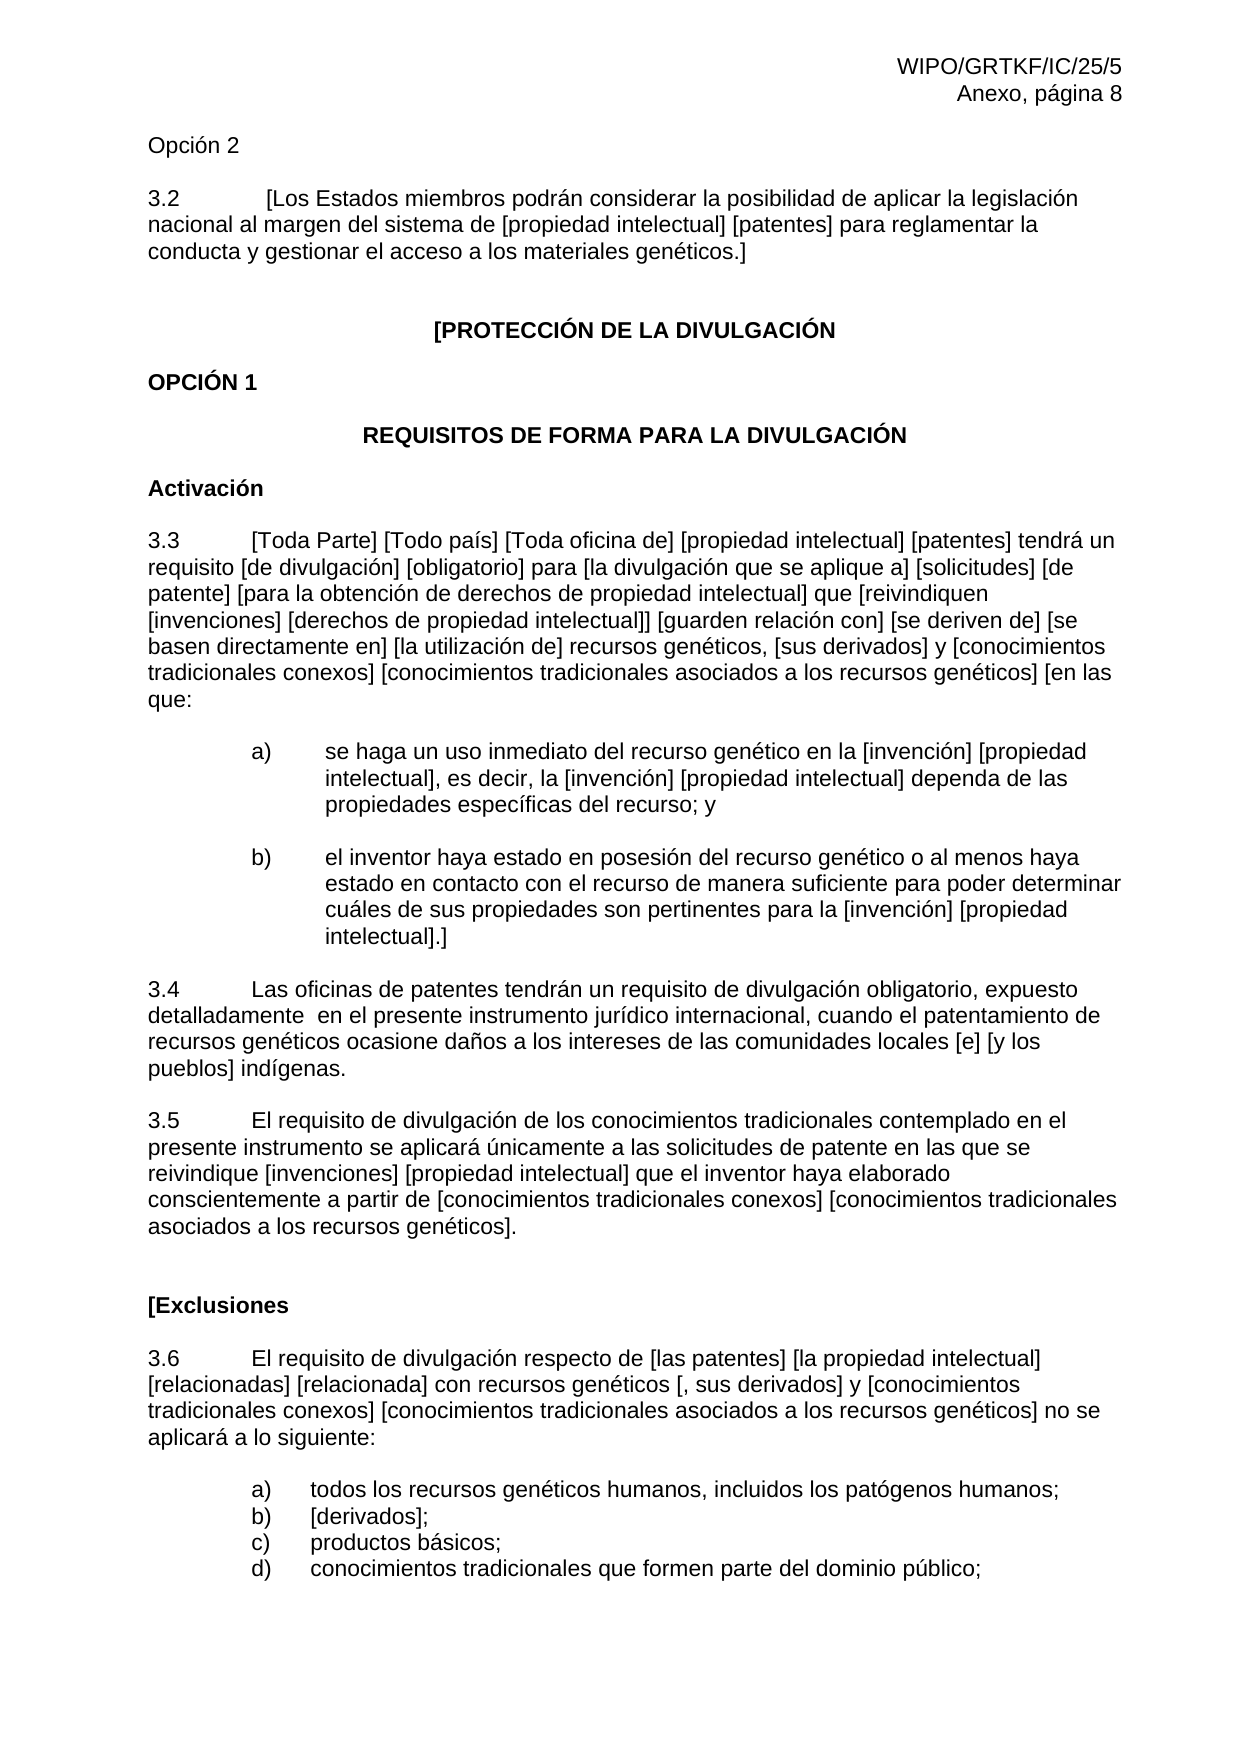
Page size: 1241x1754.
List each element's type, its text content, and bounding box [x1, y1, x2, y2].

text REQUISITOS DE FORMA PARA LA DIVULGACIÓN [148, 422, 1122, 448]
text b) [derivados]; [251, 1503, 1122, 1529]
text a) se haga un uso inmediato del recurso genético en la [invención] [propiedad intelectual], es decir, la [invención] [propiedad intelectual] dependa de las propiedades específicas del recurso; y [148, 738, 1122, 817]
text b) el inventor haya estado en posesión del recurso genético o al menos haya estado en contacto con el recurso de manera suficiente para poder determinar cuáles de sus propiedades son pertinentes para la [invención] [propiedad intelectual].] [148, 844, 1122, 949]
text 3.4 Las oficinas de patentes tendrán un requisito de divulgación obligatorio, expuesto detalladamente en el presente instrumento jurídico internacional, cuando el patentamiento de recursos genéticos ocasione daños a los intereses de las comunidades locales [e] [y los pueblos] indígenas. [148, 976, 1122, 1081]
text 3.5 El requisito de divulgación de los conocimientos tradicionales contemplado en el presente instrumento se aplicará únicamente a las solicitudes de patente en las que se reivindique [invenciones] [propiedad intelectual] que el inventor haya elaborado conscientemente a partir de [conocimientos tradicionales conexos] [conocimientos tradicionales asociados a los recursos genéticos]. [148, 1107, 1122, 1239]
text a) todos los recursos genéticos humanos, incluidos los patógenos humanos; [251, 1476, 1122, 1503]
text [PROTECCIÓN DE LA DIVULGACIÓN [148, 317, 1122, 343]
text 3.3 [Toda Parte] [Todo país] [Toda oficina de] [propiedad intelectual] [patentes] tendrá un requisito [de divulgación] [obligatorio] para [la divulgación que se aplique a] [solicitudes] [de patente] [para la obtención de derechos de propiedad intelectual] que [reivindiquen [invenciones] [derechos de propiedad intelectual]] [guarden relación con] [se deriven de] [se basen directamente en] [la utilización de] recursos genéticos, [sus derivados] y [conocimientos tradicionales conexos] [conocimientos tradicionales asociados a los recursos genéticos] [en las que: [148, 527, 1122, 712]
text OPCIÓN 1 [148, 369, 1122, 396]
text Opción 2 [148, 132, 1122, 158]
text d) conocimientos tradicionales que formen parte del dominio público; [251, 1555, 1122, 1582]
text 3.6 El requisito de divulgación respecto de [las patentes] [la propiedad intelectual] [relacionadas] [relacionada] con recursos genéticos [, sus derivados] y [conocimientos tradicionales conexos] [conocimientos tradicionales asociados a los recursos genéticos] no se aplicará a lo siguiente: [148, 1344, 1122, 1450]
text [Exclusiones [148, 1292, 1122, 1318]
text Activación [148, 475, 1122, 501]
text 3.2 [Los Estados miembros podrán considerar la posibilidad de aplicar la legislación nacional al margen del sistema de [propiedad intelectual] [patentes] para reglamentar la conducta y gestionar el acceso a los materiales genéticos.] [148, 185, 1122, 264]
text c) productos básicos; [251, 1529, 1122, 1555]
